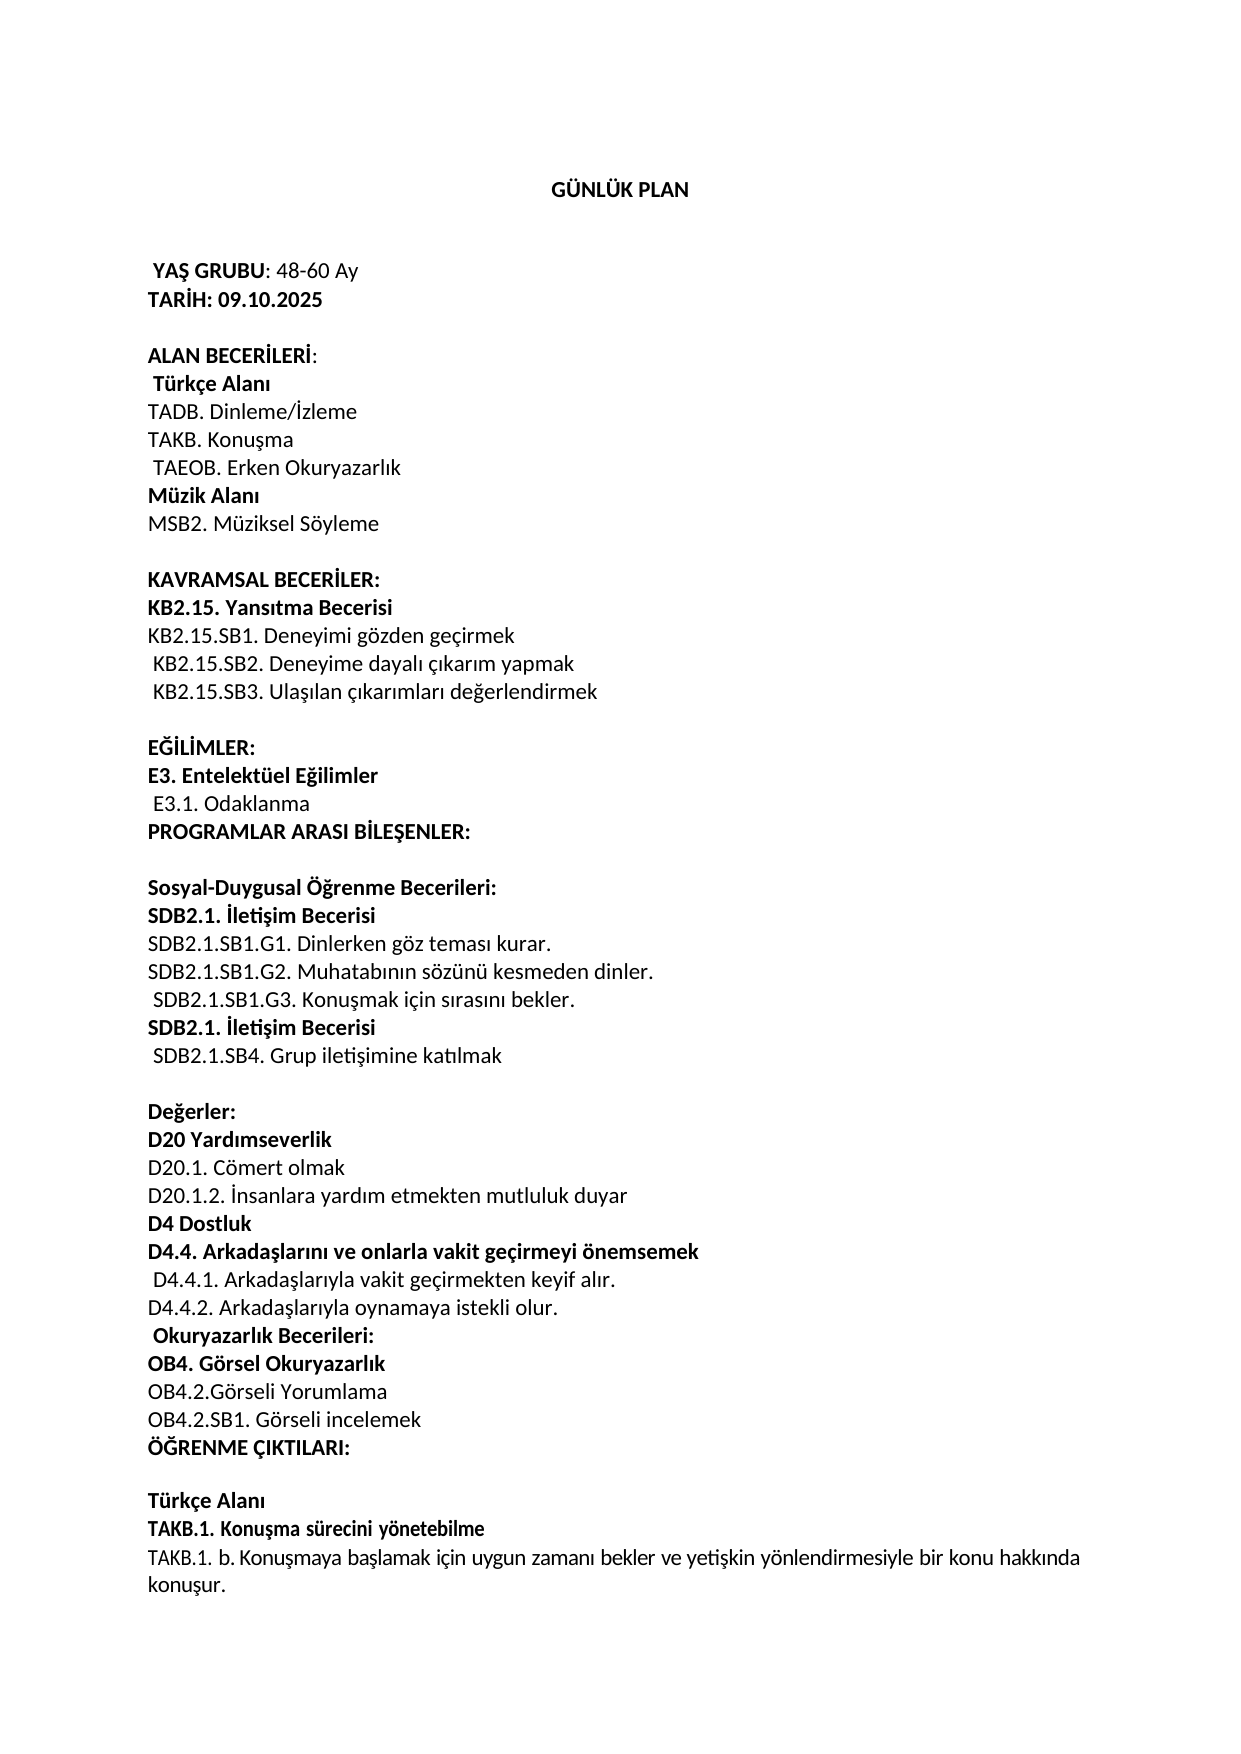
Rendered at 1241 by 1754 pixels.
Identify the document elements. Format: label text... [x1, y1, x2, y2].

text SDB2.1. İletişim Becerisi [148, 1013, 1093, 1041]
text OB4.2.SB1. Görseli incelemek [148, 1406, 1093, 1433]
text TAKB.1. b. Konuşmaya başlamak için uygun zamanı bekler ve yetişkin yönlendirmesiyle bir konu hakkında konuşur. [148, 1543, 1093, 1599]
text Okuryazarlık Becerileri: [148, 1321, 1093, 1349]
text KB2.15.SB2. Deneyime dayalı çıkarım yapmak [148, 649, 1093, 677]
text EĞİLİMLER: [148, 733, 1093, 761]
text TAEOB. Erken Okuryazarlık [148, 453, 1093, 481]
text TAKB.1. Konuşma sürecini yönetebilme [148, 1514, 1093, 1543]
text OB4. Görsel Okuryazarlık [148, 1349, 1093, 1377]
text D20.1.2. İnsanlara yardım etmekten mutluluk duyar [148, 1181, 1093, 1209]
text KB2.15.SB3. Ulaşılan çıkarımları değerlendirmek [148, 677, 1093, 705]
text E3.1. Odaklanma [148, 789, 1093, 817]
text PROGRAMLAR ARASI BİLEŞENLER: [148, 817, 1093, 845]
text Müzik Alanı [148, 481, 1093, 509]
text E3. Entelektüel Eğilimler [148, 761, 1093, 789]
text D20.1. Cömert olmak [148, 1153, 1093, 1181]
text YAŞ GRUBU: 48-60 Ay [148, 257, 1093, 285]
text Sosyal-Duygusal Öğrenme Becerileri: [148, 873, 1093, 901]
text D4.4.2. Arkadaşlarıyla oynamaya istekli olur. [148, 1293, 1093, 1321]
text KB2.15. Yansıtma Becerisi [148, 593, 1093, 621]
text TAKB. Konuşma [148, 425, 1093, 453]
text KAVRAMSAL BECERİLER: [148, 565, 1093, 593]
text SDB2.1.SB1.G2. Muhatabının sözünü kesmeden dinler. [148, 957, 1093, 985]
text KB2.15.SB1. Deneyimi gözden geçirmek [148, 621, 1093, 649]
text ÖĞRENME ÇIKTILARI: [148, 1433, 1093, 1462]
text Türkçe Alanı [148, 1487, 1093, 1514]
text ALAN BECERİLERİ: [148, 341, 1093, 369]
text GÜNLÜK PLAN [148, 176, 1093, 204]
text D4.4.1. Arkadaşlarıyla vakit geçirmekten keyif alır. [148, 1265, 1093, 1293]
text D20 Yardımseverlik [148, 1125, 1093, 1153]
text Değerler: [148, 1097, 1093, 1125]
text SDB2.1.SB1.G3. Konuşmak için sırasını bekler. [148, 985, 1093, 1013]
text SDB2.1.SB4. Grup iletişimine katılmak [148, 1041, 1093, 1069]
text TADB. Dinleme/İzleme [148, 397, 1093, 425]
text MSB2. Müziksel Söyleme [148, 509, 1093, 537]
text D4.4. Arkadaşlarını ve onlarla vakit geçirmeyi önemsemek [148, 1237, 1093, 1265]
text SDB2.1. İletişim Becerisi [148, 901, 1093, 929]
text SDB2.1.SB1.G1. Dinlerken göz teması kurar. [148, 929, 1093, 957]
text D4 Dostluk [148, 1209, 1093, 1237]
text TARİH: 09.10.2025 [148, 285, 1093, 313]
text OB4.2.Görseli Yorumlama [148, 1377, 1093, 1406]
text Türkçe Alanı [148, 369, 1093, 397]
